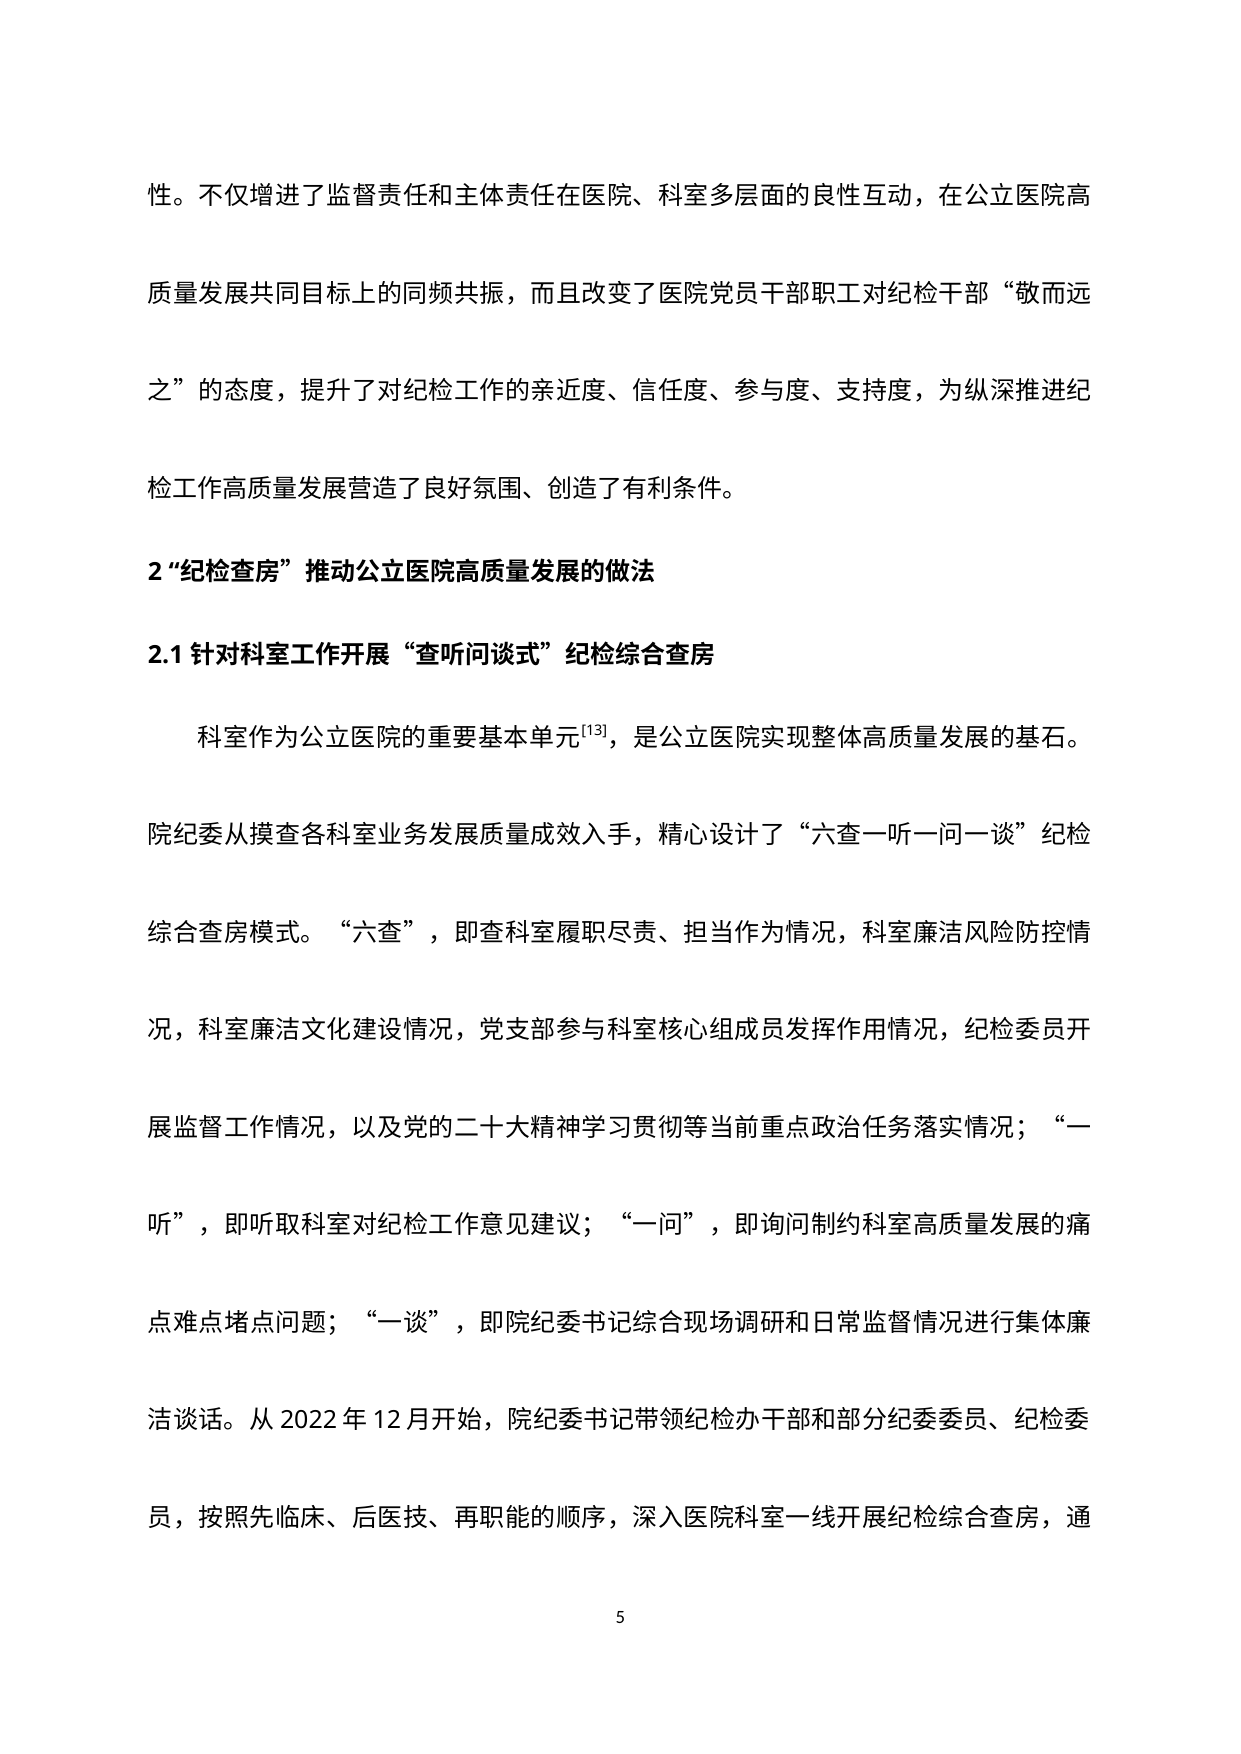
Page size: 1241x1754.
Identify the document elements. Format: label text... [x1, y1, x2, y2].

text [148, 161, 1092, 519]
text 2.1 针对科室工作开展“查听问谈式”纪检综合查房 [148, 620, 1092, 685]
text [148, 703, 1092, 1548]
text 2 “纪检查房”推动公立医院高质量发展的做法 [148, 537, 1092, 602]
